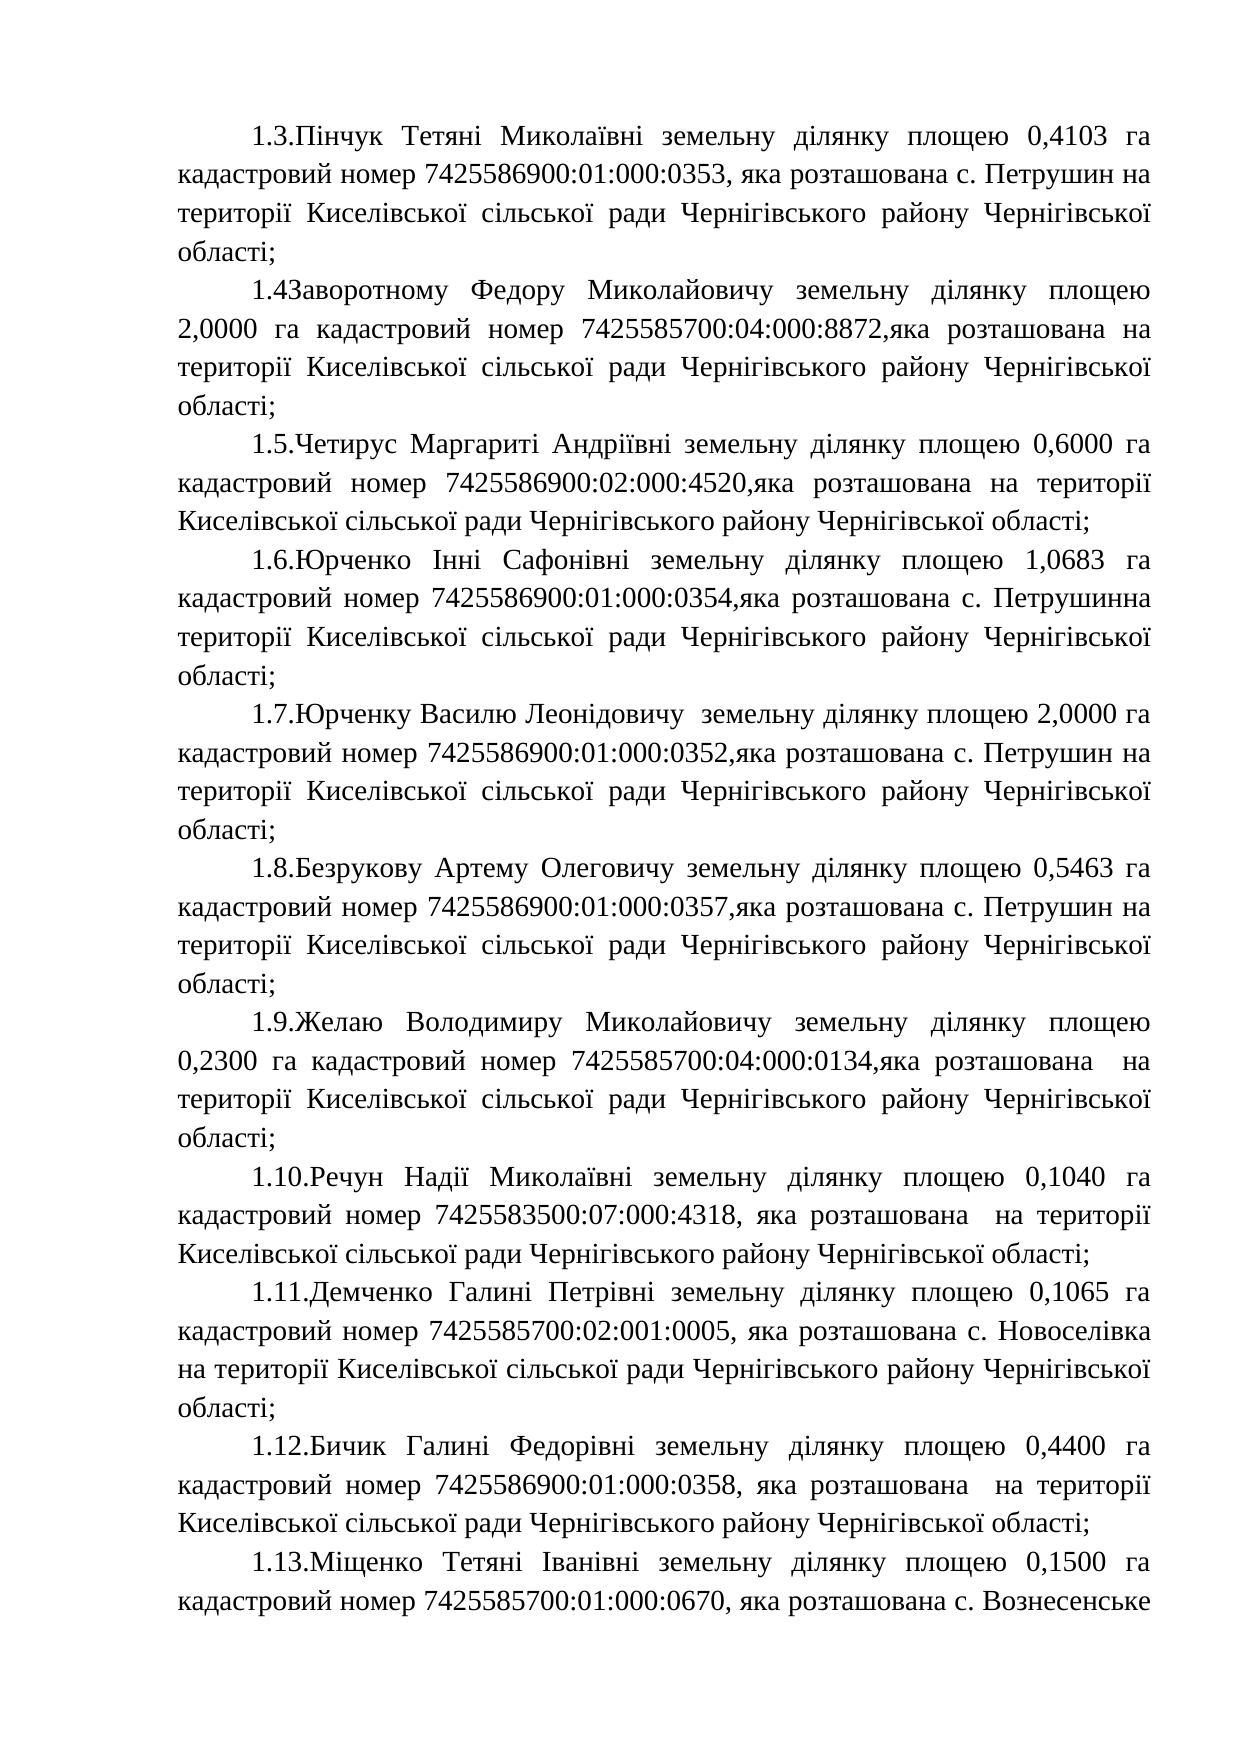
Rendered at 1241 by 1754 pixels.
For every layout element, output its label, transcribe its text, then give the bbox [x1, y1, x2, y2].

text 1.5.Четирус Маргариті Андріївні земельну ділянку площею 0,6000 га кадастровий номер 7425586900:02:000:4520,яка розташована на території Киселівської сільської ради Чернігівського району Чернігівської області; [177, 426, 1152, 537]
text 1.7.Юрченку Василю Леонідовичу земельну ділянку площею 2,0000 га кадастровий номер 7425586900:01:000:0352,яка розташована с. Петрушин на території Киселівської сільської ради Чернігівського району Чернігівської області; [177, 696, 1152, 845]
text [177, 1544, 1152, 1616]
text 1.11.Демченко Галині Петрівні земельну ділянку площею 0,1065 га кадастровий номер 7425585700:02:001:0005, яка розташована с. Новоселівка на території Киселівської сільської ради Чернігівського району Чернігівської області; [177, 1274, 1152, 1423]
text 1.9.Желаю Володимиру Миколайовичу земельну ділянку площею 0,2300 га кадастровий номер 7425585700:04:000:0134,яка розташована на території Киселівської сільської ради Чернігівського району Чернігівської області; [177, 1004, 1152, 1154]
text 1.6.Юрченко Інні Сафонівні земельну ділянку площею 1,0683 га кадастровий номер 7425586900:01:000:0354,яка розташована с. Петрушинна території Киселівської сільської ради Чернігівського району Чернігівської області; [177, 542, 1152, 691]
text 1.10.Речун Надії Миколаївні земельну ділянку площею 0,1040 га кадастровий номер 7425583500:07:000:4318, яка розташована на території Киселівської сільської ради Чернігівського району Чернігівської області; [177, 1159, 1152, 1269]
text 1.8.Безрукову Артему Олеговичу земельну ділянку площею 0,5463 га кадастровий номер 7425586900:01:000:0357,яка розташована с. Петрушин на території Киселівської сільської ради Чернігівського району Чернігівської області; [177, 850, 1152, 999]
text 1.12.Бичик Галині Федорівні земельну ділянку площею 0,4400 га кадастровий номер 7425586900:01:000:0358, яка розташована на території Киселівської сільської ради Чернігівського району Чернігівської області; [177, 1428, 1152, 1539]
text 1.4Заворотному Федору Миколайовичу земельну ділянку площею 2,0000 га кадастровий номер 7425585700:04:000:8872,яка розташована на території Киселівської сільської ради Чернігівського району Чернігівської області; [177, 272, 1152, 421]
text 1.3.Пінчук Тетяні Миколаївні земельну ділянку площею 0,4103 га кадастровий номер 7425586900:01:000:0353, яка розташована с. Петрушин на території Киселівської сільської ради Чернігівського району Чернігівської області; [177, 118, 1152, 267]
